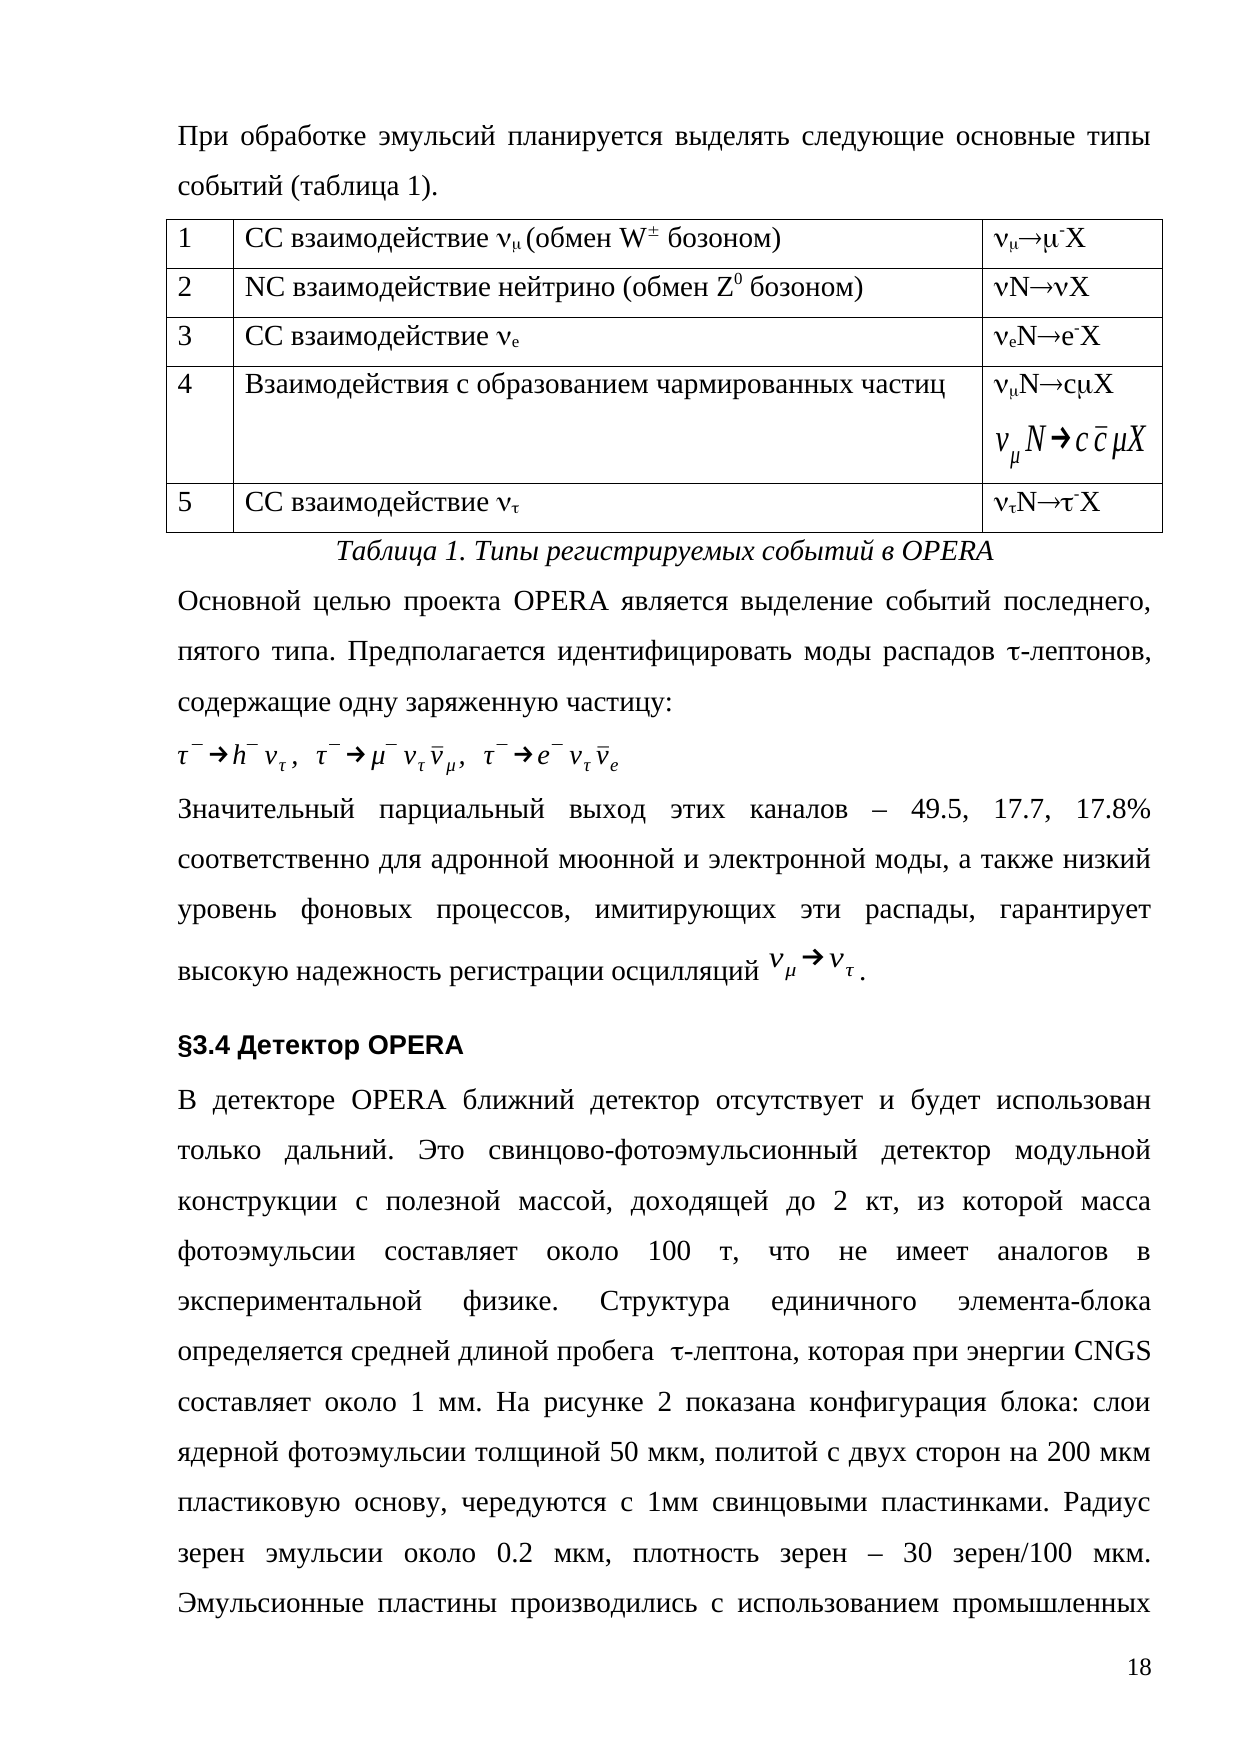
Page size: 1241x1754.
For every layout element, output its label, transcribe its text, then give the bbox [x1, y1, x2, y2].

table_cell 3 [167, 318, 233, 366]
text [177, 1082, 1152, 1619]
table_cell NC взаимодействие нейтрино (обмен Z0 бозоном) [234, 269, 982, 317]
table_cell Взаимодействия с образованием чармированных частиц [234, 367, 982, 483]
table_cell 2 [167, 269, 233, 317]
table_cell N-X [983, 484, 1162, 532]
table_cell NсX [983, 367, 1162, 483]
table_header СС взаимодействие (обмен W бозоном) [234, 220, 982, 268]
table_cell eNe-X [983, 318, 1162, 366]
text Значительный парциальный выход этих каналов – 49.5, 17.7, 17.8% соответственно для адронной мюонной и электронной моды, а также низкий уровень фоновых процессов, имитирующих эти распады, гарантирует высокую надежность регистрации осцилляций . [177, 791, 1152, 987]
table_header -X [983, 220, 1162, 268]
text При обработке эмульсий планируется выделять следующие основные типы событий (таблица 1). [177, 118, 1152, 202]
table_cell CC взаимодействие [234, 484, 982, 532]
subtitle §3.4 Детектор OPERA [177, 1029, 1152, 1060]
text Основной целью проекта OPERA является выделение событий последнего, пятого типа. Предполагается идентифицировать моды распадов -лептонов, содержащие одну заряженную частицу: [177, 583, 1152, 717]
text Таблица 1. Типы регистрируемых событий в OPERA [177, 533, 1152, 566]
table_cell NX [983, 269, 1162, 317]
table_cell 4 [167, 367, 233, 483]
table_header 1 [167, 220, 233, 268]
table_cell СС взаимодействие e [234, 318, 982, 366]
table_cell 5 [167, 484, 233, 532]
